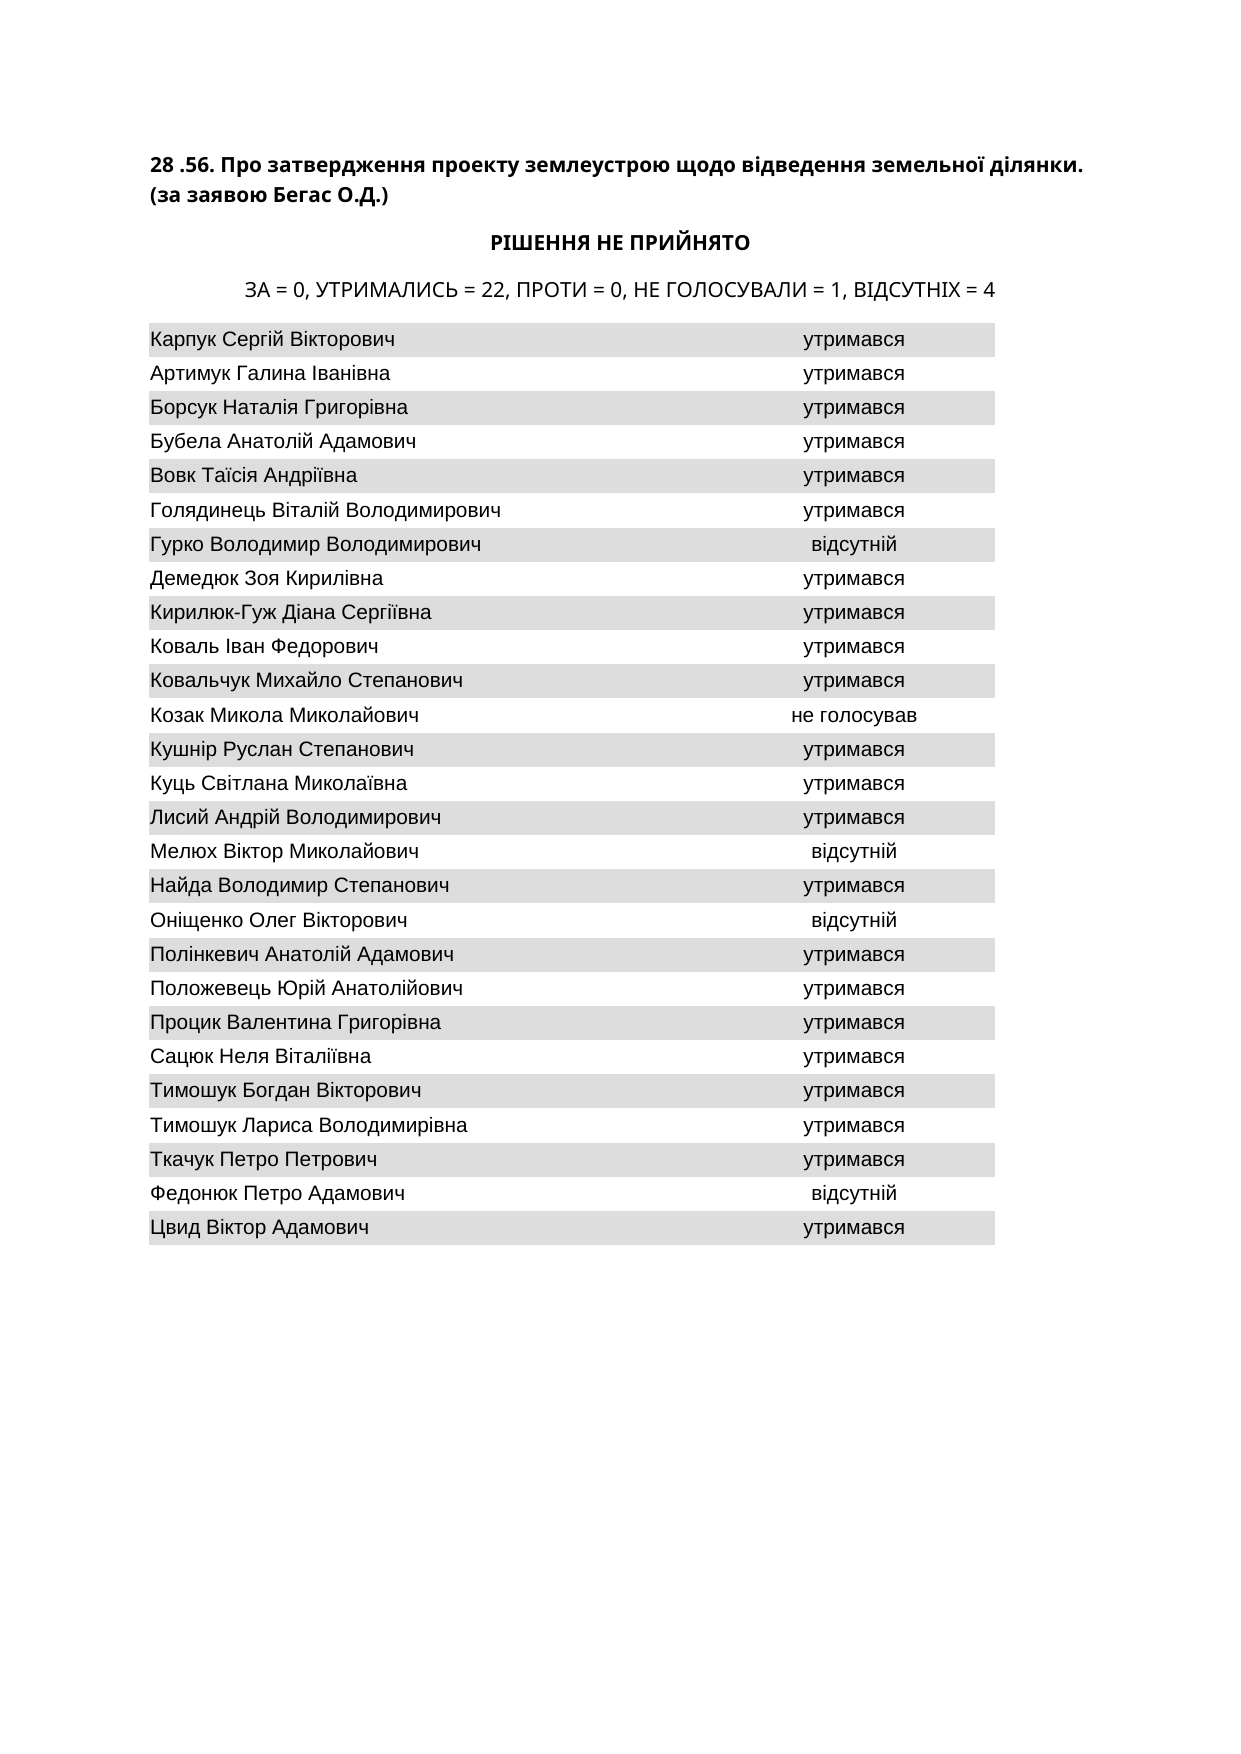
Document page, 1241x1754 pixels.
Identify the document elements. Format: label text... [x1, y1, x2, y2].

table_cell утримався [713, 972, 995, 1006]
table_cell Найда Володимир Степанович [149, 869, 713, 903]
table_cell Положевець Юрій Анатолійович [149, 972, 713, 1006]
table_cell Козак Микола Миколайович [149, 698, 713, 732]
table_cell утримався [713, 493, 995, 527]
table_cell утримався [713, 630, 995, 664]
table_cell відсутній [713, 835, 995, 869]
table_cell Лисий Андрій Володимирович [149, 801, 713, 835]
table_cell утримався [713, 459, 995, 493]
text ЗА = 0, УТРИМАЛИСЬ = 22, ПРОТИ = 0, НЕ ГОЛОСУВАЛИ = 1, ВІДСУТНІХ = 4 [150, 275, 1090, 304]
table_header утримався [713, 323, 995, 357]
table_cell утримався [713, 938, 995, 972]
table_cell Тимошук Лариса Володимирівна [149, 1108, 713, 1142]
table_cell Федонюк Петро Адамович [149, 1177, 713, 1211]
table_cell Цвид Віктор Адамович [149, 1211, 713, 1245]
table_cell Мелюх Віктор Миколайович [149, 835, 713, 869]
table_cell Вовк Таїсія Андріївна [149, 459, 713, 493]
table_cell Оніщенко Олег Вікторович [149, 903, 713, 937]
table_cell утримався [713, 1006, 995, 1040]
table_cell Борсук Наталія Григорівна [149, 391, 713, 425]
table_cell Демедюк Зоя Кирилівна [149, 562, 713, 596]
table_cell утримався [713, 869, 995, 903]
table_cell Ковальчук Михайло Степанович [149, 664, 713, 698]
table_cell утримався [713, 1040, 995, 1074]
table_cell утримався [713, 357, 995, 391]
table_cell відсутній [713, 528, 995, 562]
table_cell утримався [713, 596, 995, 630]
table_cell Бубела Анатолій Адамович [149, 425, 713, 459]
table_cell Кушнір Руслан Степанович [149, 733, 713, 767]
table_cell утримався [713, 733, 995, 767]
table_cell утримався [713, 767, 995, 801]
table_cell відсутній [713, 903, 995, 937]
table_cell не голосував [713, 698, 995, 732]
table_cell Тимошук Богдан Вікторович [149, 1074, 713, 1108]
text 28 .56. Про затвердження проекту землеустрою щодо відведення земельної ділянки. (за заявою Бегас О.Д.) [150, 150, 1090, 209]
table_cell утримався [713, 425, 995, 459]
table_cell утримався [713, 664, 995, 698]
table_cell Артимук Галина Іванівна [149, 357, 713, 391]
table_cell Сацюк Неля Віталіївна [149, 1040, 713, 1074]
table_cell Гурко Володимир Володимирович [149, 528, 713, 562]
table_cell утримався [713, 1108, 995, 1142]
table_cell утримався [713, 1211, 995, 1245]
table_cell відсутній [713, 1177, 995, 1211]
table_cell утримався [713, 562, 995, 596]
table_cell Кирилюк-Гуж Діана Сергіївна [149, 596, 713, 630]
table_cell Куць Світлана Миколаївна [149, 767, 713, 801]
table_cell утримався [713, 1074, 995, 1108]
table_cell утримався [713, 801, 995, 835]
table_cell Полінкевич Анатолій Адамович [149, 938, 713, 972]
text РІШЕННЯ НЕ ПРИЙНЯТО [150, 228, 1090, 256]
table_header Карпук Сергій Вікторович [149, 323, 713, 357]
table_cell Голядинець Віталій Володимирович [149, 493, 713, 527]
table_cell утримався [713, 1143, 995, 1177]
table_cell Коваль Іван Федорович [149, 630, 713, 664]
table_cell Процик Валентина Григорівна [149, 1006, 713, 1040]
table_cell утримався [713, 391, 995, 425]
table_cell Ткачук Петро Петрович [149, 1143, 713, 1177]
